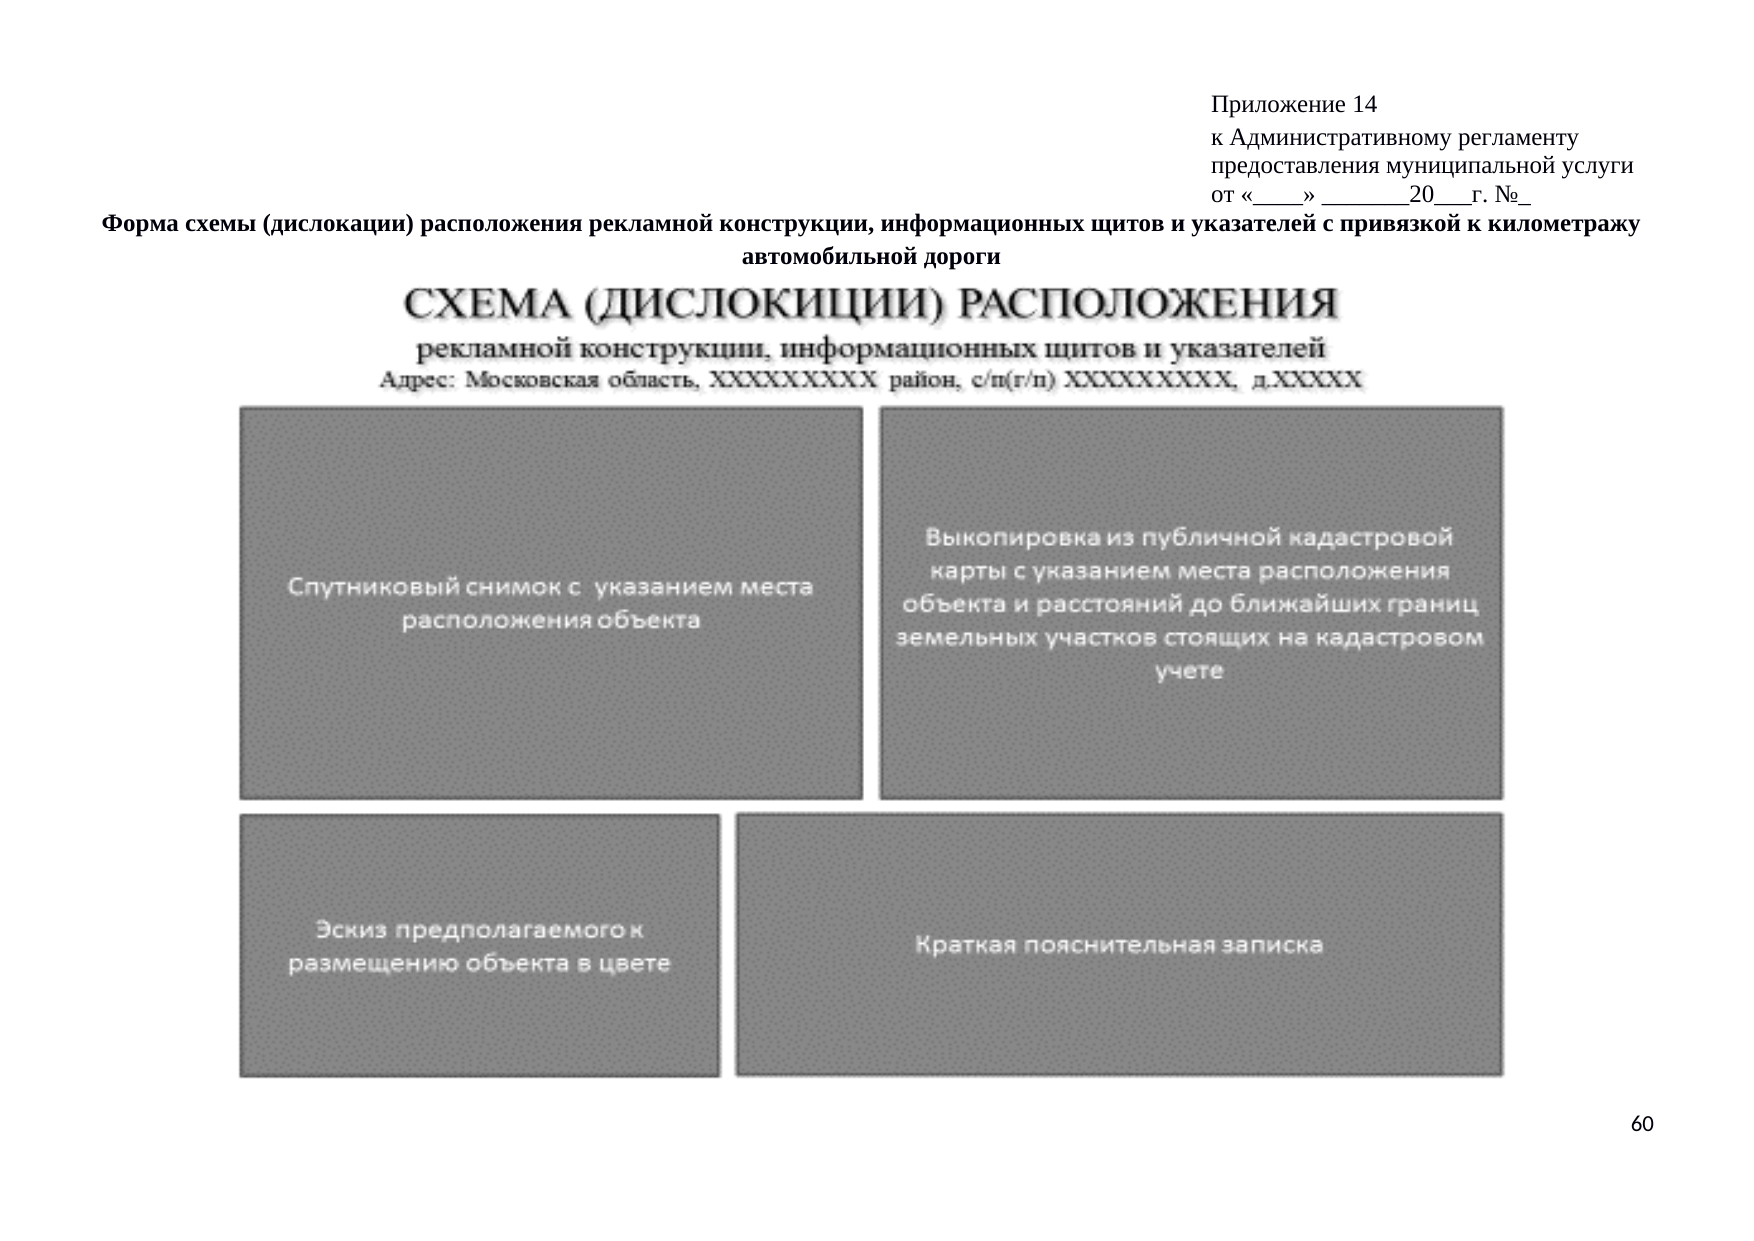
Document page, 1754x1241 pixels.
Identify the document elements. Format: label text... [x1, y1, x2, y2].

subtitle Приложение 14 [1211, 89, 1654, 117]
text от «____» _______20___г. №_ [1211, 179, 1654, 208]
picture [215, 273, 1528, 1099]
text к Административному регламенту предоставления муниципальной услуги [1211, 122, 1654, 179]
subtitle Форма схемы (дислокации) расположения рекламной конструкции, информационных щитов и указателей с привязкой к километражу автомобильной дороги [89, 208, 1654, 270]
